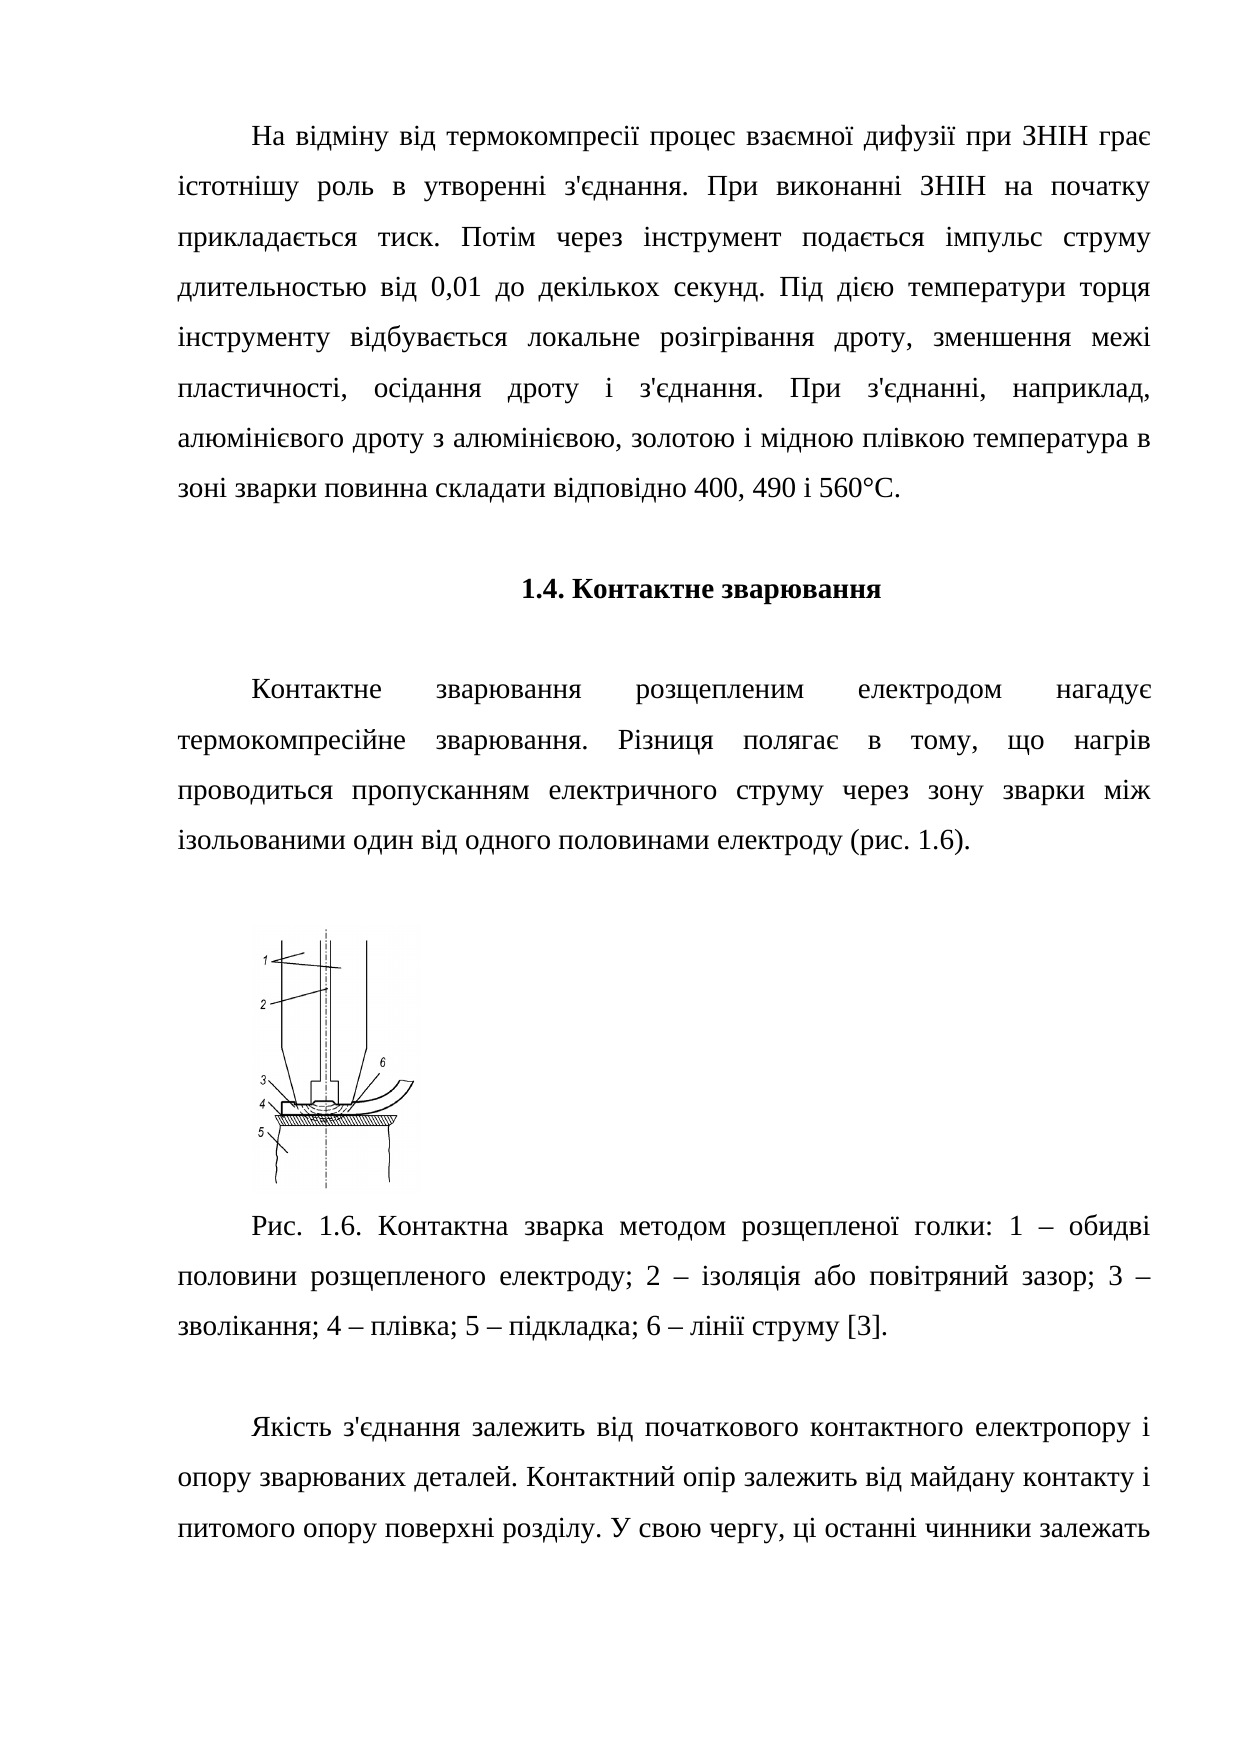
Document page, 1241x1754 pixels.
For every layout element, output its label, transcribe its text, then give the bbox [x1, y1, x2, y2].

text На відміну від термокомпресії процес взаємної дифузії при ЗНІН грає істотнішу роль в утворенні з'єднання. При виконанні ЗНІН на початку прикладається тиск. Потім через інструмент подається імпульс струму длительностью від 0,01 до декількох секунд. Під дією температури торця інструменту відбувається локальне розігрівання дроту, зменшення межі пластичності, осідання дроту і з'єднання. При з'єднанні, наприклад, алюмінієвого дроту з алюмінієвою, золотою і мідною плівкою температура в зоні зварки повинна складати відповідно 400, 490 і 560°С. [177, 118, 1152, 504]
text Рис. 1.6. Контактна зварка методом розщепленої голки: 1 – обидві половини розщепленого електроду; 2 – ізоляція або повітряний зазор; 3 – зволікання; 4 – плівка; 5 – підкладка; 6 – лінії струму [3]. [177, 1208, 1152, 1342]
text 1.4. Контактне зварювання [177, 571, 1152, 604]
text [177, 1409, 1152, 1543]
text Контактне зварювання розщепленим електродом нагадує термокомпресійне зварювання. Різниця полягає в тому, що нагрів проводиться пропусканням електричного струму через зону зварки між ізольованими один від одного половинами електроду (рис. 1.6). [177, 672, 1152, 856]
